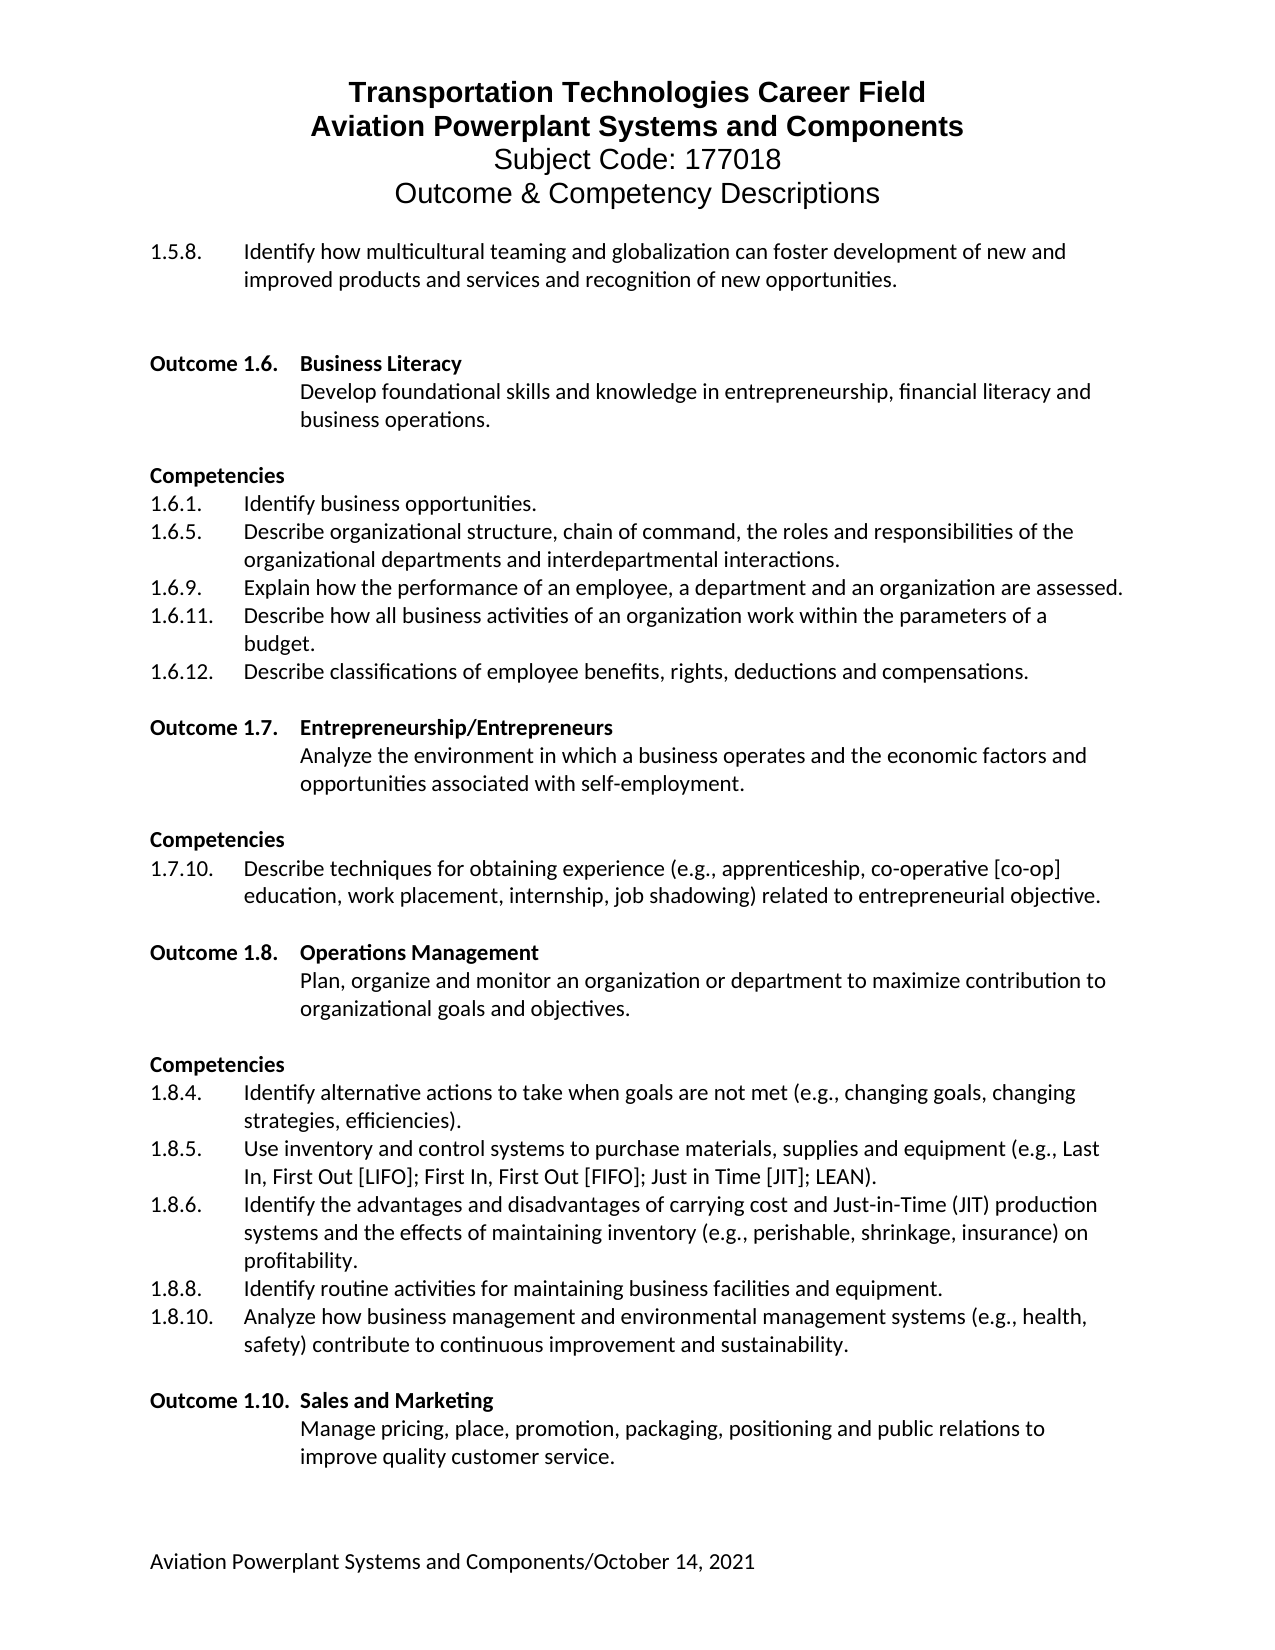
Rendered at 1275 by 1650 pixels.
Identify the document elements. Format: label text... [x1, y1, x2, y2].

text Analyze the environment in which a business operates and the economic factors and opportunities associated with self-employment. [300, 742, 1125, 798]
text Develop foundational skills and knowledge in entrepreneurship, financial literacy and business operations. [300, 377, 1125, 433]
text Outcome 1.6. Business Literacy [150, 349, 1125, 377]
text Outcome 1.8. Operations Management [150, 938, 1125, 966]
text 1.8.5. Use inventory and control systems to purchase materials, supplies and equipment (e.g., Last In, First Out [LIFO]; First In, First Out [FIFO]; Just in Time [JIT]; LEAN). [150, 1134, 1125, 1190]
text Competencies [150, 461, 1125, 489]
text 1.5.8. Identify how multicultural teaming and globalization can foster development of new and improved products and services and recognition of new opportunities. [150, 237, 1125, 293]
text 1.8.6. Identify the advantages and disadvantages of carrying cost and Just-in-Time (JIT) production systems and the effects of maintaining inventory (e.g., perishable, shrinkage, insurance) on profitability. [150, 1190, 1125, 1274]
text 1.7.10. Describe techniques for obtaining experience (e.g., apprenticeship, co-operative [co-op] education, work placement, internship, job shadowing) related to entrepreneurial objective. [150, 854, 1125, 910]
text Plan, organize and monitor an organization or department to maximize contribution to organizational goals and objectives. [300, 966, 1125, 1022]
text 1.8.4. Identify alternative actions to take when goals are not met (e.g., changing goals, changing strategies, efficiencies). [150, 1078, 1125, 1134]
text 1.6.11. Describe how all business activities of an organization work within the parameters of a budget. [150, 601, 1125, 657]
text Outcome 1.7. Entrepreneurship/Entrepreneurs [150, 713, 1125, 742]
text 1.6.5. Describe organizational structure, chain of command, the roles and responsibilities of the organizational departments and interdepartmental interactions. [150, 517, 1125, 573]
text 1.6.12. Describe classifications of employee benefits, rights, deductions and compensations. [150, 657, 1125, 686]
text 1.6.9. Explain how the performance of an employee, a department and an organization are assessed. [150, 573, 1125, 601]
text 1.6.1. Identify business opportunities. [150, 489, 1125, 517]
text Competencies [150, 826, 1125, 854]
text Manage pricing, place, promotion, packaging, positioning and public relations to improve quality customer service. [300, 1414, 1125, 1470]
text 1.8.8. Identify routine activities for maintaining business facilities and equipment. [150, 1274, 1125, 1302]
text 1.8.10. Analyze how business management and environmental management systems (e.g., health, safety) contribute to continuous improvement and sustainability. [150, 1302, 1125, 1358]
text Competencies [150, 1050, 1125, 1078]
text Outcome 1.10. Sales and Marketing [150, 1386, 1125, 1414]
